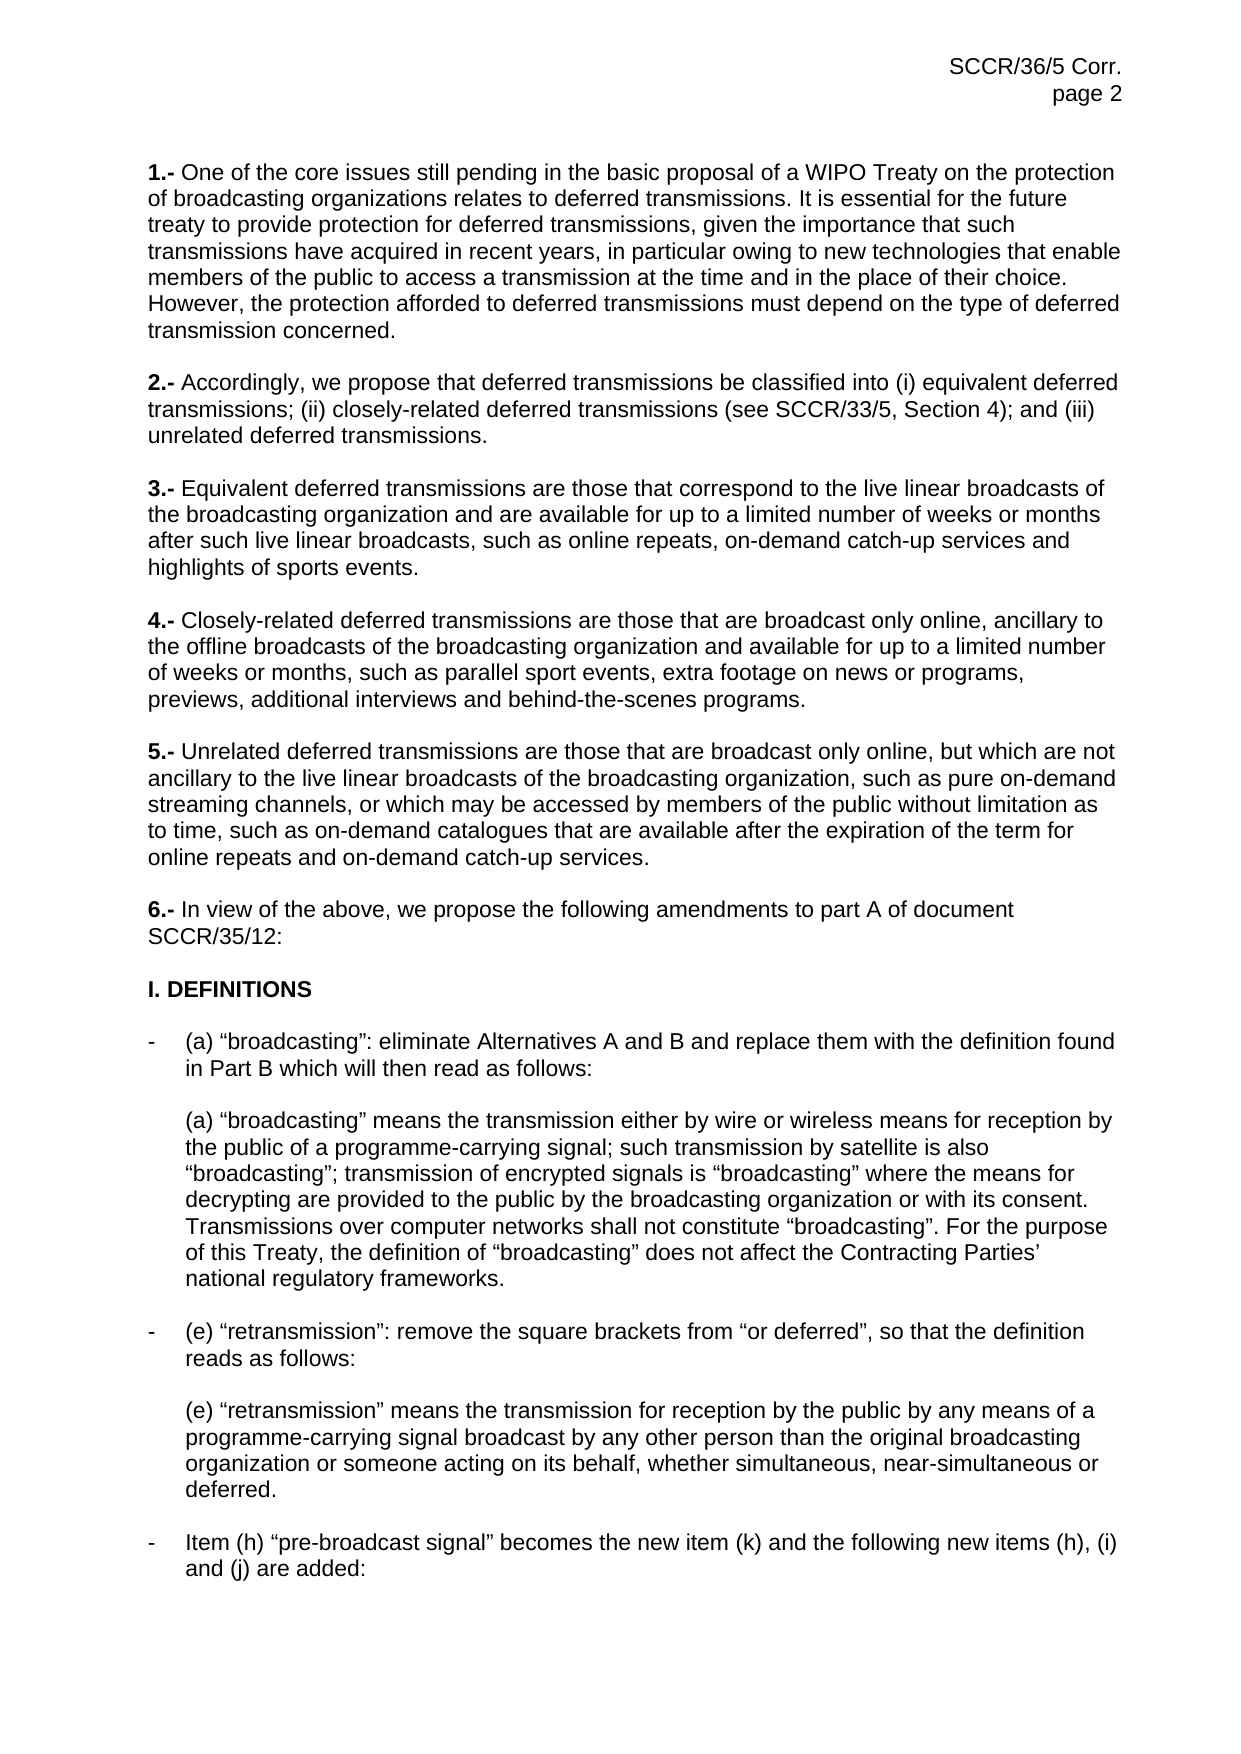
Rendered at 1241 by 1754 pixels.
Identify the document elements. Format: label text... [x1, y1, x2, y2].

text 3.- Equivalent deferred transmissions are those that correspond to the live linear broadcasts of the broadcasting organization and are available for up to a limited number of weeks or months after such live linear broadcasts, such as online repeats, on-demand catch-up services and highlights of sports events. [148, 475, 1122, 580]
text 6.- In view of the above, we propose the following amendments to part A of document SCCR/35/12: [148, 896, 1122, 949]
text I. DEFINITIONS [148, 976, 1122, 1002]
text 1.- One of the core issues still pending in the basic proposal of a WIPO Treaty on the protection of broadcasting organizations relates to deferred transmissions. It is essential for the future treaty to provide protection for deferred transmissions, given the importance that such transmissions have acquired in recent years, in particular owing to new technologies that enable members of the public to access a transmission at the time and in the place of their choice. However, the protection afforded to deferred transmissions must depend on the type of deferred transmission concerned. [148, 158, 1122, 343]
list (e) “retransmission”: remove the square brackets from “or deferred”, so that the definition reads as follows: [148, 1318, 1122, 1371]
list Item (h) “pre-broadcast signal” becomes the new item (k) and the following new items (h), (i) and (j) are added: [148, 1529, 1122, 1582]
text 2.- Accordingly, we propose that deferred transmissions be classified into (i) equivalent deferred transmissions; (ii) closely-related deferred transmissions (see SCCR/33/5, Section 4); and (iii) unrelated deferred transmissions. [148, 369, 1122, 448]
list (a) “broadcasting”: eliminate Alternatives A and B and replace them with the definition found in Part B which will then read as follows: [148, 1028, 1122, 1081]
text (e) “retransmission” means the transmission for reception by the public by any means of a programme-carrying signal broadcast by any other person than the original broadcasting organization or someone acting on its behalf, whether simultaneous, near-simultaneous or deferred. [185, 1397, 1122, 1503]
text 4.- Closely-related deferred transmissions are those that are broadcast only online, ancillary to the offline broadcasts of the broadcasting organization and available for up to a limited number of weeks or months, such as parallel sport events, extra footage on news or programs, previews, additional interviews and behind-the-scenes programs. [148, 607, 1122, 712]
text 5.- Unrelated deferred transmissions are those that are broadcast only online, but which are not ancillary to the live linear broadcasts of the broadcasting organization, such as pure on-demand streaming channels, or which may be accessed by members of the public without limitation as to time, such as on-demand catalogues that are available after the expiration of the term for online repeats and on-demand catch-up services. [148, 738, 1122, 870]
text (a) “broadcasting” means the transmission either by wire or wireless means for reception by the public of a programme-carrying signal; such transmission by satellite is also “broadcasting”; transmission of encrypted signals is “broadcasting” where the means for decrypting are provided to the public by the broadcasting organization or with its consent. Transmissions over computer networks shall not constitute “broadcasting”. For the purpose of this Treaty, the definition of “broadcasting” does not affect the Contracting Parties’ national regulatory frameworks. [185, 1107, 1122, 1292]
